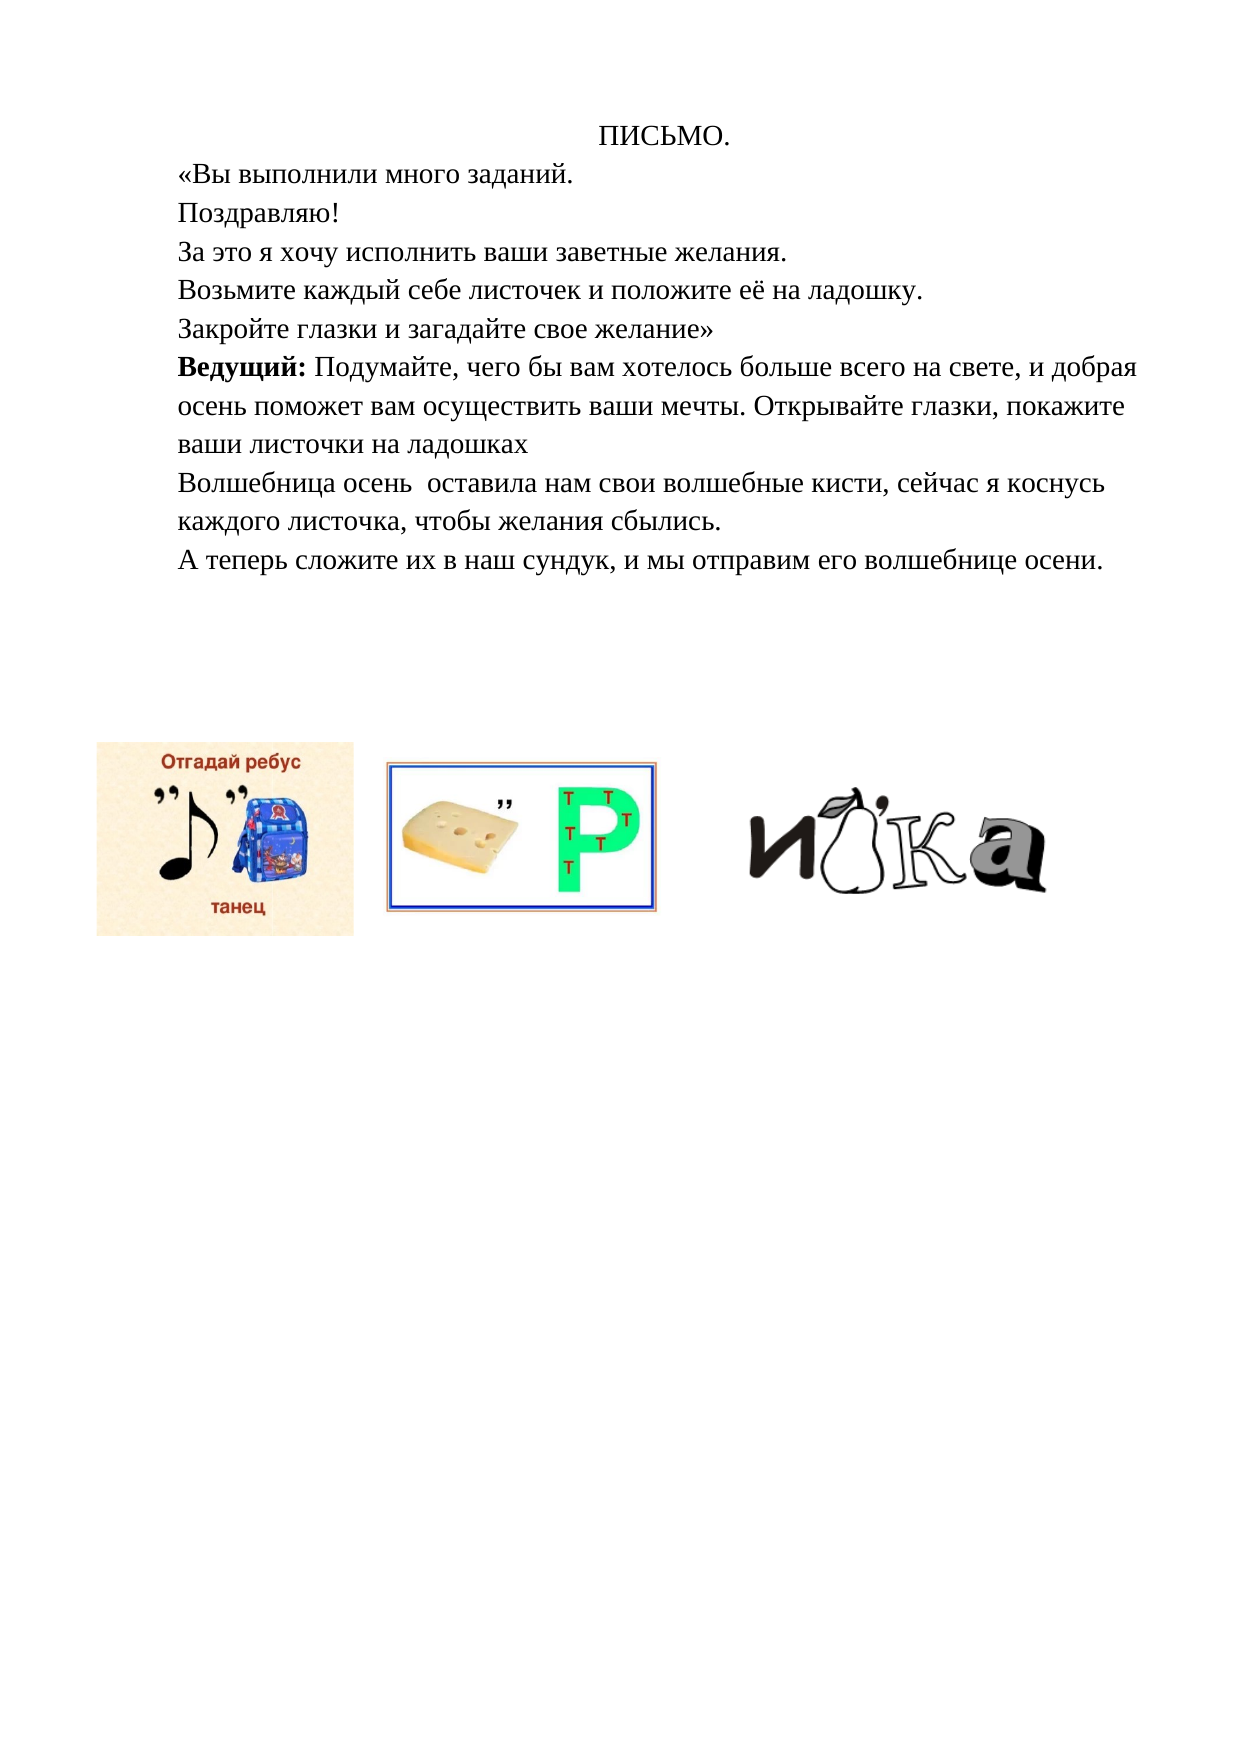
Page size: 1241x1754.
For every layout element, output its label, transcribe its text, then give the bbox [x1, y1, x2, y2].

text За это я хочу исполнить ваши заветные желания. [177, 234, 1152, 267]
text «Вы выполнили много заданий. [177, 157, 1152, 190]
text Возьмите каждый себе листочек и положите её на ладошку. [177, 272, 1152, 306]
text Волшебница осень оставила нам свои волшебные кисти, сейчас я коснусь каждого листочка, чтобы желания сбылись. [177, 465, 1152, 537]
text Закройте глазки и загадайте свое желание» [177, 311, 1152, 344]
picture [736, 786, 1058, 902]
text А теперь сложите их в наш сундук, и мы отправим его волшебнице осени. [177, 542, 1152, 576]
picture [382, 757, 662, 917]
text ПИСЬМО. [177, 118, 1152, 152]
picture [96, 742, 354, 936]
text Поздравляю! [177, 195, 1152, 229]
text Ведущий: Подумайте, чего бы вам хотелось больше всего на свете, и добрая осень поможет вам осуществить ваши мечты. Открывайте глазки, покажите ваши листочки на ладошках [177, 349, 1152, 460]
